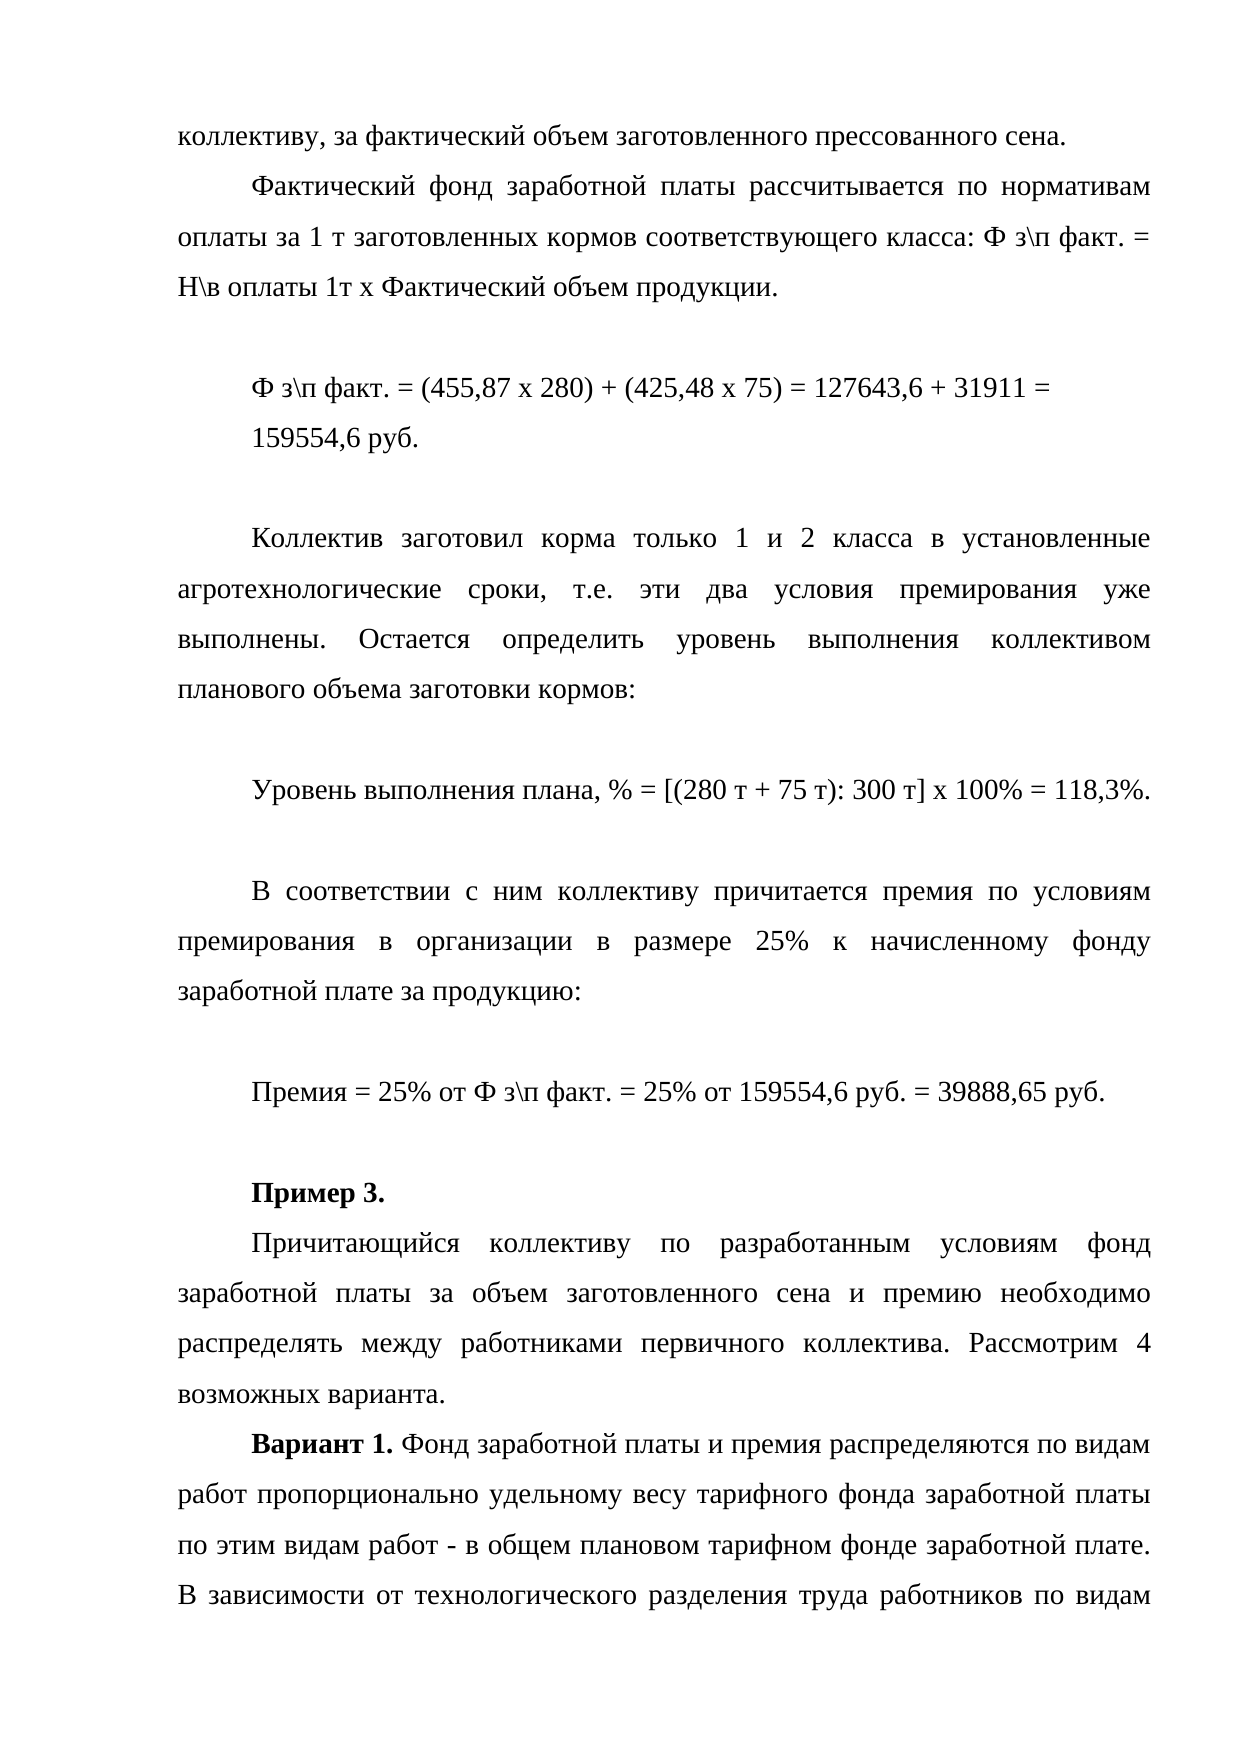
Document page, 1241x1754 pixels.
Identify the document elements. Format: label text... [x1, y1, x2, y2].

text В соответствии с ним коллективу причитается премия по условиям премирования в организации в размере 25% к начисленному фонду заработной плате за продукцию: [177, 873, 1152, 1007]
text Пример 3. [177, 1175, 1152, 1208]
text Фактический фонд заработной платы рассчитывается по нормативам оплаты за 1 т заготовленных кормов соответствующего класса: Ф з\п факт. = Н\в оплаты 1т х Фактический объем продукции. [177, 168, 1152, 303]
text Коллектив заготовил корма только 1 и 2 класса в установленные агротехнологические сроки, т.е. эти два условия премирования уже выполнены. Остается определить уровень выполнения коллективом планового объема заготовки кормов: [177, 521, 1152, 705]
text Ф з\п факт. = (455,87 х 280) + (425,48 х 75) = 127643,6 + 31911 = [177, 370, 1152, 403]
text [177, 118, 1152, 152]
text Премия = 25% от Ф з\п факт. = 25% от 159554,6 руб. = 39888,65 руб. [177, 1074, 1152, 1108]
text Причитающийся коллективу по разработанным условиям фонд заработной платы за объем заготовленного сена и премию необходимо распределять между работниками первичного коллектива. Рассмотрим 4 возможных варианта. [177, 1225, 1152, 1409]
text Уровень выполнения плана, % = [(280 т + 75 т): 300 т] х 100% = 118,3%. [177, 772, 1152, 806]
text 159554,6 руб. [177, 420, 1152, 453]
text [177, 1426, 1152, 1611]
